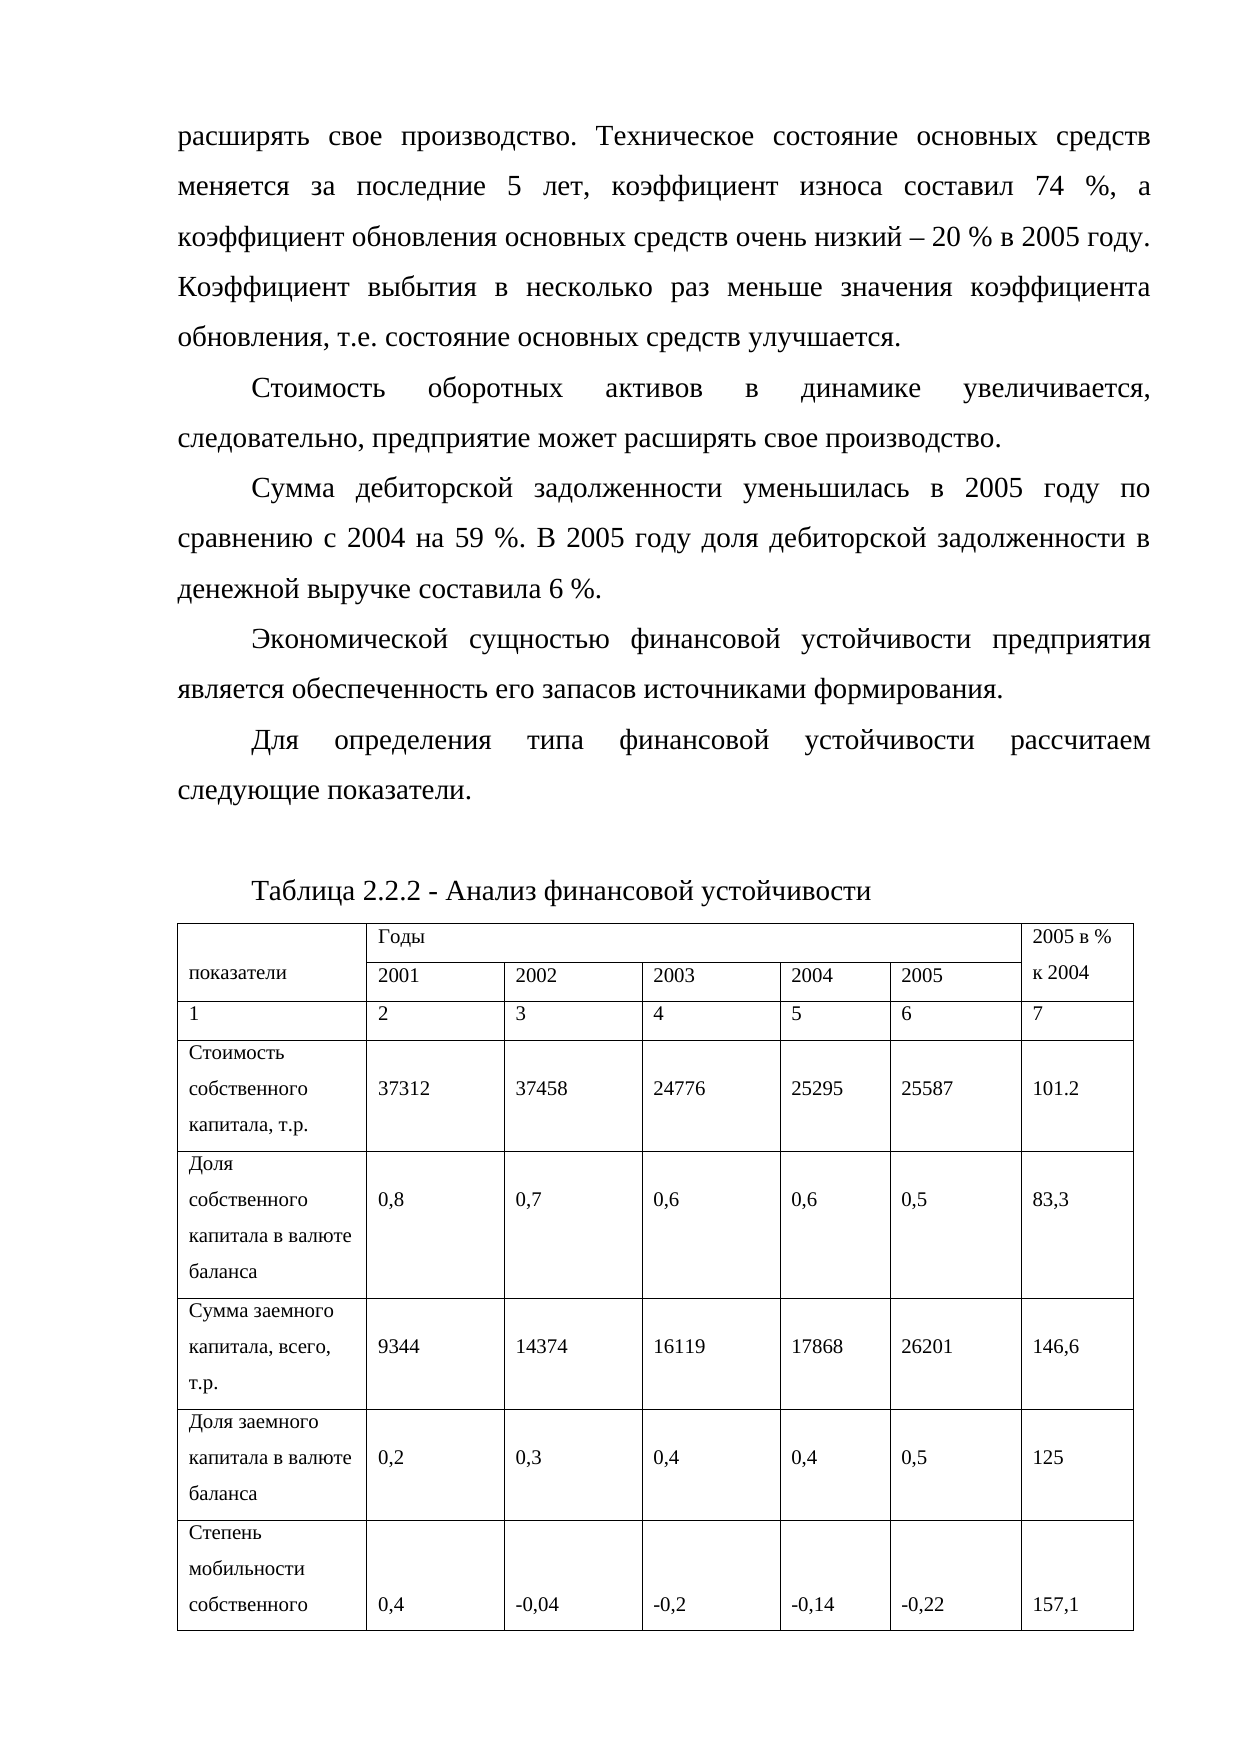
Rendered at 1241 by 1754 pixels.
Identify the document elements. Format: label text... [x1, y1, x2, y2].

table_cell Доля заемного капитала в валюте баланса [178, 1410, 366, 1519]
table_cell 2 [367, 1002, 504, 1040]
text Для определения типа финансовой устойчивости рассчитаем следующие показатели. [177, 722, 1152, 806]
table_cell 17868 [781, 1299, 890, 1408]
table_cell 25295 [781, 1041, 890, 1151]
table_cell 26201 [891, 1299, 1021, 1408]
table_cell 2003 [643, 963, 780, 1001]
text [177, 118, 1152, 353]
table_cell 0,5 [891, 1152, 1021, 1298]
table_cell 0,6 [643, 1152, 780, 1298]
table_cell 146,6 [1022, 1299, 1133, 1408]
table_cell 5 [781, 1002, 890, 1040]
table_cell 101.2 [1022, 1041, 1133, 1151]
table_cell 0,4 [367, 1521, 504, 1630]
table_cell 0,5 [891, 1410, 1021, 1519]
text Таблица 2.2.2 - Анализ финансовой устойчивости [177, 873, 1152, 906]
table_cell 4 [643, 1002, 780, 1040]
table_cell 37312 [367, 1041, 504, 1151]
table_cell 0,2 [367, 1410, 504, 1519]
table_cell Доля собственного капитала в валюте баланса [178, 1152, 366, 1298]
table_cell -0,2 [643, 1521, 780, 1630]
text Экономической сущностью финансовой устойчивости предприятия является обеспеченность его запасов источниками формирования. [177, 621, 1152, 705]
table_cell 0,6 [781, 1152, 890, 1298]
table_cell 25587 [891, 1041, 1021, 1151]
text Сумма дебиторской задолженности уменьшилась в 2005 году по сравнению с 2004 на 59 %. В 2005 году доля дебиторской задолженности в денежной выручке составила 6 %. [177, 470, 1152, 604]
table_cell 0,4 [781, 1410, 890, 1519]
table_cell 125 [1022, 1410, 1133, 1519]
table_cell 0,7 [505, 1152, 642, 1298]
table_cell 83,3 [1022, 1152, 1133, 1298]
table_cell 2004 [781, 963, 890, 1001]
table_cell -0,14 [781, 1521, 890, 1630]
table_cell 9344 [367, 1299, 504, 1408]
table_cell 24776 [643, 1041, 780, 1151]
table_cell 3 [505, 1002, 642, 1040]
table_cell 2002 [505, 963, 642, 1001]
text Стоимость оборотных активов в динамике увеличивается, следовательно, предприятие может расширять свое производство. [177, 370, 1152, 453]
table_cell 37458 [505, 1041, 642, 1151]
table_cell 16119 [643, 1299, 780, 1408]
table_cell 2001 [367, 963, 504, 1001]
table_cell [178, 1521, 366, 1630]
table_cell -0,22 [891, 1521, 1021, 1630]
table_cell Сумма заемного капитала, всего, т.р. [178, 1299, 366, 1408]
table_cell -0,04 [505, 1521, 642, 1630]
table_cell 6 [891, 1002, 1021, 1040]
table_cell 14374 [505, 1299, 642, 1408]
table_header Годы [367, 924, 1021, 962]
table_cell 0,3 [505, 1410, 642, 1519]
table_cell Стоимость собственного капитала, т.р. [178, 1041, 366, 1151]
table_cell 0,8 [367, 1152, 504, 1298]
table_cell 7 [1022, 1002, 1133, 1040]
table_header 2005 в % к 2004 [1022, 924, 1133, 1001]
table_cell 157,1 [1022, 1521, 1133, 1630]
table_cell 1 [178, 1002, 366, 1040]
table_cell 0,4 [643, 1410, 780, 1519]
table_cell 2005 [891, 963, 1021, 1001]
table_header показатели [178, 924, 366, 1001]
